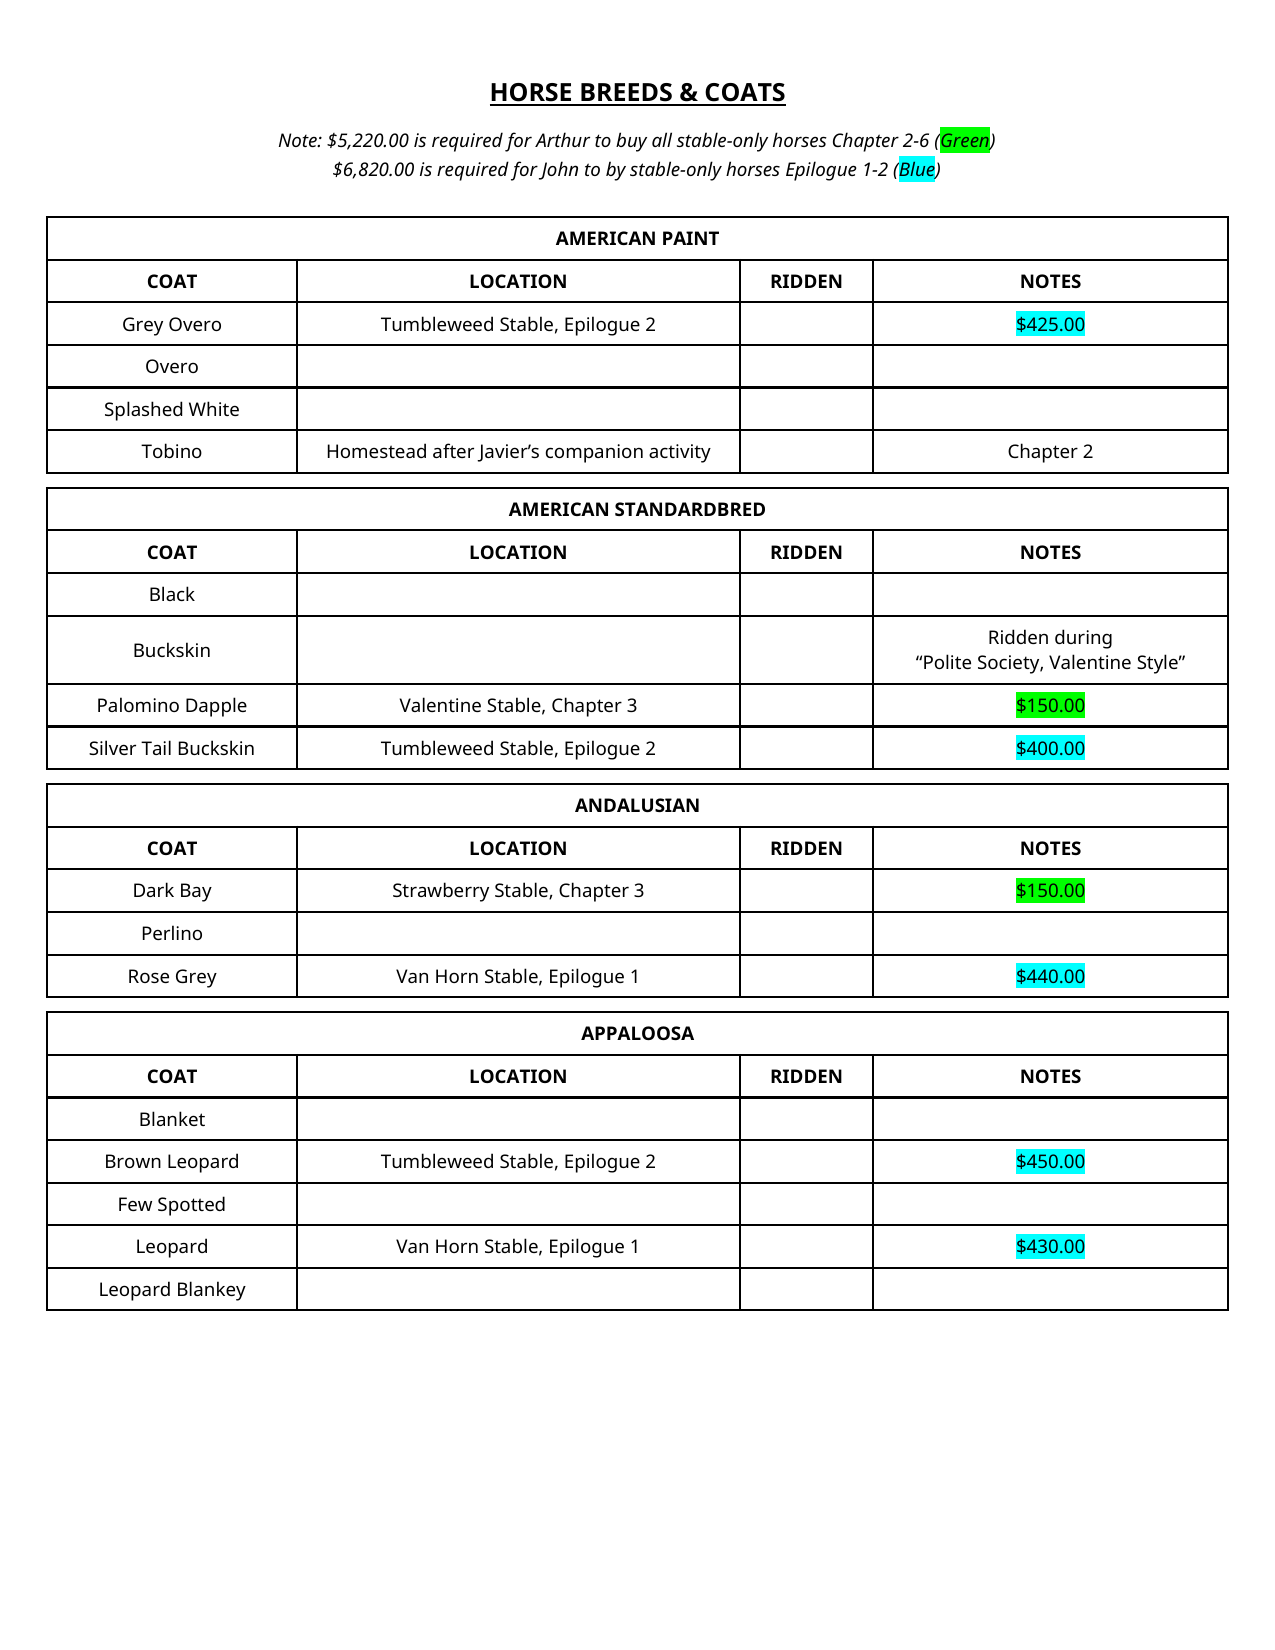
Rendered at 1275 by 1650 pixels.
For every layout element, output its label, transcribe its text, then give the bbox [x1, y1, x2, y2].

table_cell Splashed White [48, 389, 296, 429]
table_cell Blanket [48, 1099, 296, 1139]
table_cell [741, 389, 872, 429]
table_cell RIDDEN [741, 261, 872, 301]
table_cell [298, 617, 739, 683]
table_cell [298, 1184, 739, 1224]
table_cell $440.00 [874, 956, 1227, 996]
table_cell Tobino [48, 431, 296, 472]
table_cell Van Horn Stable, Epilogue 1 [298, 1226, 739, 1267]
table_cell RIDDEN [741, 828, 872, 868]
table_cell Leopard [48, 1226, 296, 1267]
table_cell [298, 346, 739, 386]
table_cell Grey Overo [48, 303, 296, 344]
table_cell LOCATION [298, 531, 739, 572]
table_cell Tumbleweed Stable, Epilogue 2 [298, 728, 739, 768]
table_cell [874, 346, 1227, 386]
table_cell Rose Grey [48, 956, 296, 996]
table_cell Tumbleweed Stable, Epilogue 2 [298, 1141, 739, 1182]
table_cell Chapter 2 [874, 431, 1227, 472]
table_cell COAT [48, 828, 296, 868]
table_cell [298, 389, 739, 429]
text HORSE BREEDS & COATS [150, 75, 1125, 109]
table_cell [874, 1269, 1227, 1309]
table_cell $430.00 [874, 1226, 1227, 1267]
table_cell Valentine Stable, Chapter 3 [298, 685, 739, 725]
table_cell [741, 574, 872, 614]
table_cell [741, 728, 872, 768]
table_cell [298, 1099, 739, 1139]
table_cell [741, 956, 872, 996]
table_cell Black [48, 574, 296, 614]
table_cell Leopard Blankey [48, 1269, 296, 1309]
table_cell [741, 1184, 872, 1224]
table_cell Overo [48, 346, 296, 386]
table_cell Van Horn Stable, Epilogue 1 [298, 956, 739, 996]
table_cell [741, 1269, 872, 1309]
table_cell COAT [48, 531, 296, 572]
table_cell [298, 574, 739, 614]
table_cell [741, 1226, 872, 1267]
table_cell LOCATION [298, 1056, 739, 1096]
table_cell Buckskin [48, 617, 296, 683]
table_cell [741, 1099, 872, 1139]
table_cell NOTES [874, 828, 1227, 868]
table_cell Tumbleweed Stable, Epilogue 2 [298, 303, 739, 344]
table_cell [741, 303, 872, 344]
table_cell RIDDEN [741, 1056, 872, 1096]
table_cell Brown Leopard [48, 1141, 296, 1182]
table_cell Homestead after Javier’s companion activity [298, 431, 739, 472]
table_cell $425.00 [874, 303, 1227, 344]
table_cell LOCATION [298, 261, 739, 301]
table_cell COAT [48, 261, 296, 301]
table_cell $450.00 [874, 1141, 1227, 1182]
table_cell [741, 617, 872, 683]
table_cell Palomino Dapple [48, 685, 296, 725]
table_cell [874, 913, 1227, 953]
table_header AMERICAN PAINT [48, 218, 1227, 259]
table_cell Strawberry Stable, Chapter 3 [298, 870, 739, 911]
table_cell Perlino [48, 913, 296, 953]
table_header AMERICAN STANDARDBRED [48, 489, 1227, 529]
table_header APPALOOSA [48, 1013, 1227, 1054]
table_cell [741, 913, 872, 953]
table_cell [298, 1269, 739, 1309]
table_cell Dark Bay [48, 870, 296, 911]
table_cell [874, 574, 1227, 614]
table_cell RIDDEN [741, 531, 872, 572]
table_cell NOTES [874, 1056, 1227, 1096]
table_cell [874, 389, 1227, 429]
table_cell NOTES [874, 531, 1227, 572]
text Note: $5,220.00 is required for Arthur to buy all stable-only horses Chapter 2-6 (Green) $6,820.00 is required for John to by stable-only horses Epilogue 1-2 (Blue) [150, 127, 1125, 212]
table_cell LOCATION [298, 828, 739, 868]
table_cell [741, 1141, 872, 1182]
table_cell Ridden during “Polite Society, Valentine Style” [874, 617, 1227, 683]
table_cell NOTES [874, 261, 1227, 301]
table_cell [741, 685, 872, 725]
table_cell [741, 870, 872, 911]
table_cell $150.00 [874, 870, 1227, 911]
table_cell $400.00 [874, 728, 1227, 768]
table_cell [874, 1099, 1227, 1139]
table_cell [741, 431, 872, 472]
table_cell $150.00 [874, 685, 1227, 725]
table_cell Few Spotted [48, 1184, 296, 1224]
table_cell Silver Tail Buckskin [48, 728, 296, 768]
table_header ANDALUSIAN [48, 785, 1227, 826]
table_cell COAT [48, 1056, 296, 1096]
table_cell [298, 913, 739, 953]
table_cell [741, 346, 872, 386]
table_cell [874, 1184, 1227, 1224]
